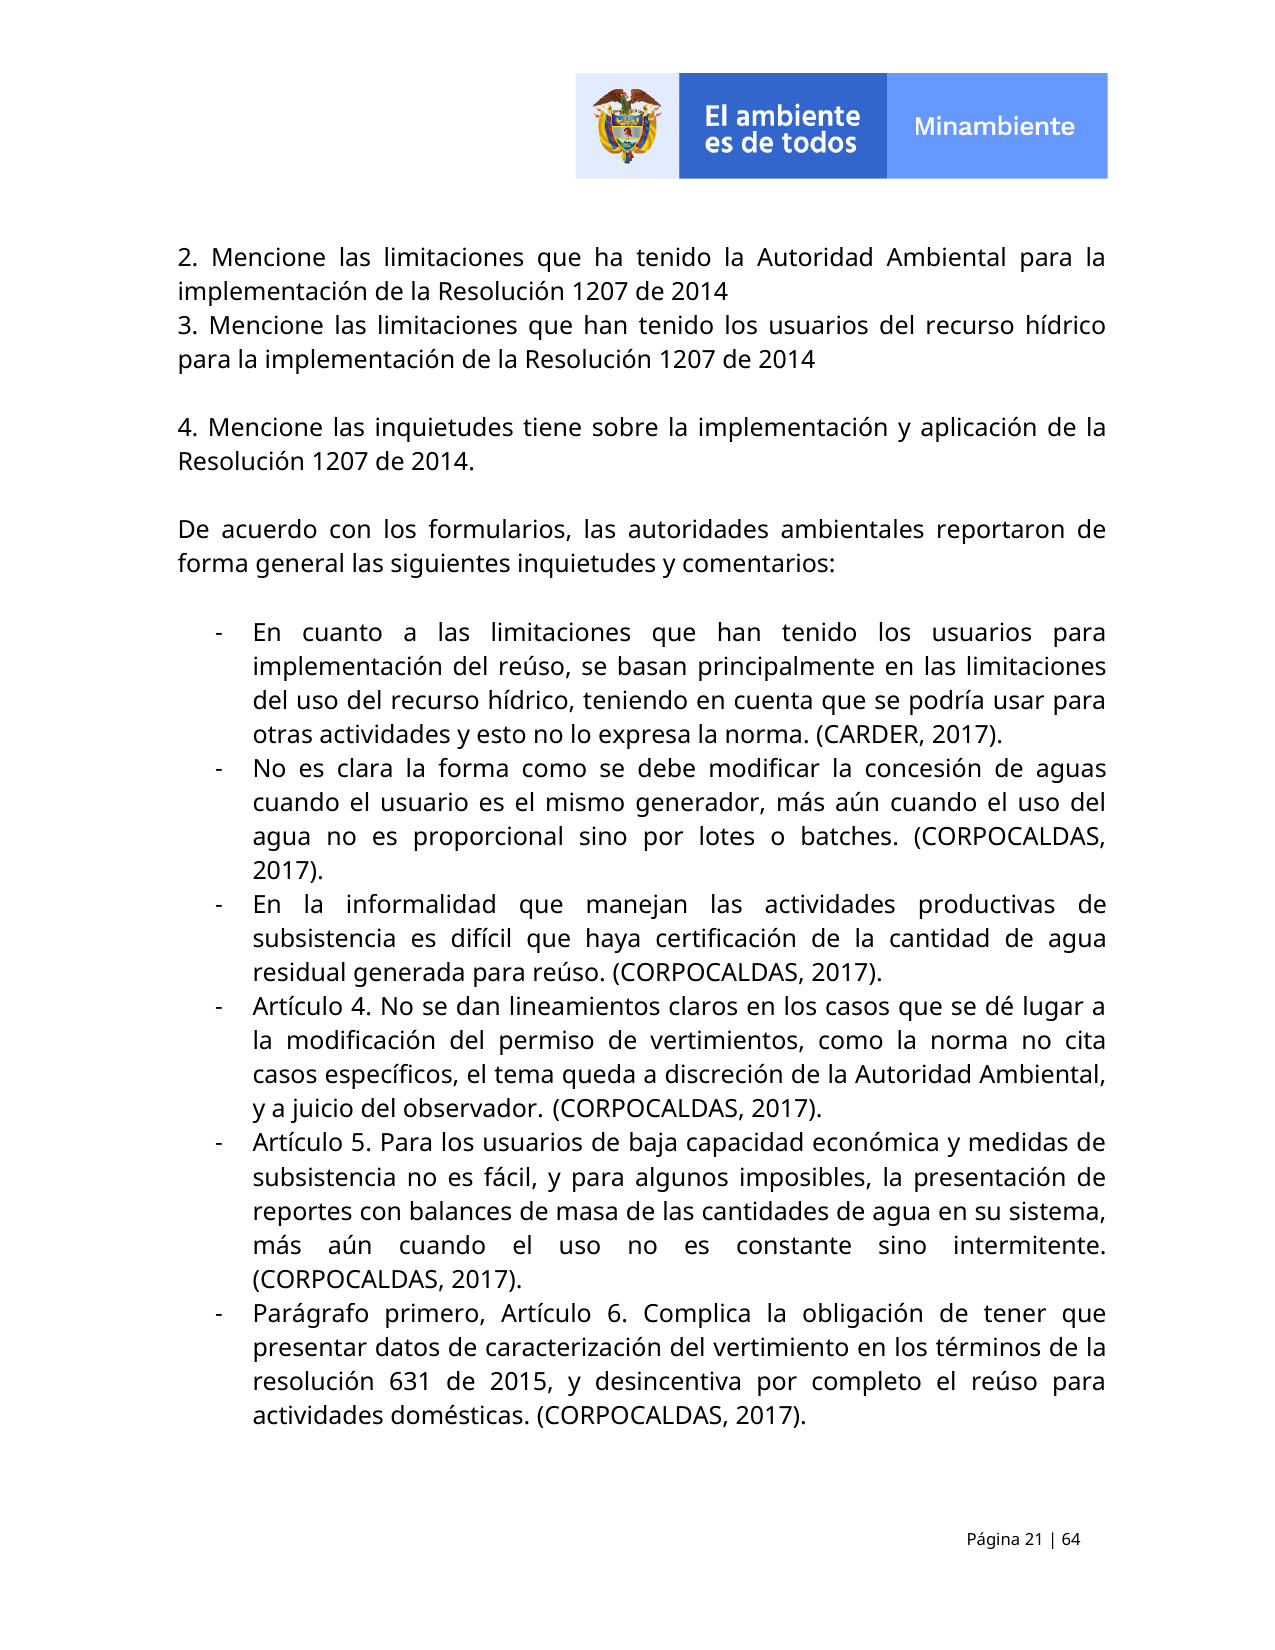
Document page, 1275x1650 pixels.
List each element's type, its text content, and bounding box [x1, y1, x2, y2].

list Artículo 4. No se dan lineamientos claros en los casos que se dé lugar a la modificación del permiso de vertimientos, como la norma no cita casos específicos, el tema queda a discreción de la Autoridad Ambiental, y a juicio del observador. (CORPOCALDAS, 2017). [215, 989, 1107, 1125]
list No es clara la forma como se debe modificar la concesión de aguas cuando el usuario es el mismo generador, más aún cuando el uso del agua no es proporcional sino por lotes o batches. (CORPOCALDAS, 2017). [215, 750, 1107, 887]
picture [575, 73, 1108, 179]
text 2. Mencione las limitaciones que ha tenido la Autoridad Ambiental para la implementación de la Resolución 1207 de 2014 [177, 239, 1107, 308]
list Artículo 5. Para los usuarios de baja capacidad económica y medidas de subsistencia no es fácil, y para algunos imposibles, la presentación de reportes con balances de masa de las cantidades de agua en su sistema, más aún cuando el uso no es constante sino intermitente. (CORPOCALDAS, 2017). [215, 1125, 1107, 1295]
text De acuerdo con los formularios, las autoridades ambientales reportaron de forma general las siguientes inquietudes y comentarios: [177, 512, 1107, 580]
text 3. Mencione las limitaciones que han tenido los usuarios del recurso hídrico para la implementación de la Resolución 1207 de 2014 [177, 308, 1107, 376]
list Parágrafo primero, Artículo 6. Complica la obligación de tener que presentar datos de caracterización del vertimiento en los términos de la resolución 631 de 2015, y desincentiva por completo el reúso para actividades domésticas. (CORPOCALDAS, 2017). [215, 1295, 1107, 1432]
list En cuanto a las limitaciones que han tenido los usuarios para implementación del reúso, se basan principalmente en las limitaciones del uso del recurso hídrico, teniendo en cuenta que se podría usar para otras actividades y esto no lo expresa la norma. (CARDER, 2017). [215, 614, 1107, 750]
list En la informalidad que manejan las actividades productivas de subsistencia es difícil que haya certificación de la cantidad de agua residual generada para reúso. (CORPOCALDAS, 2017). [215, 887, 1107, 989]
text 4. Mencione las inquietudes tiene sobre la implementación y aplicación de la Resolución 1207 de 2014. [177, 410, 1107, 478]
